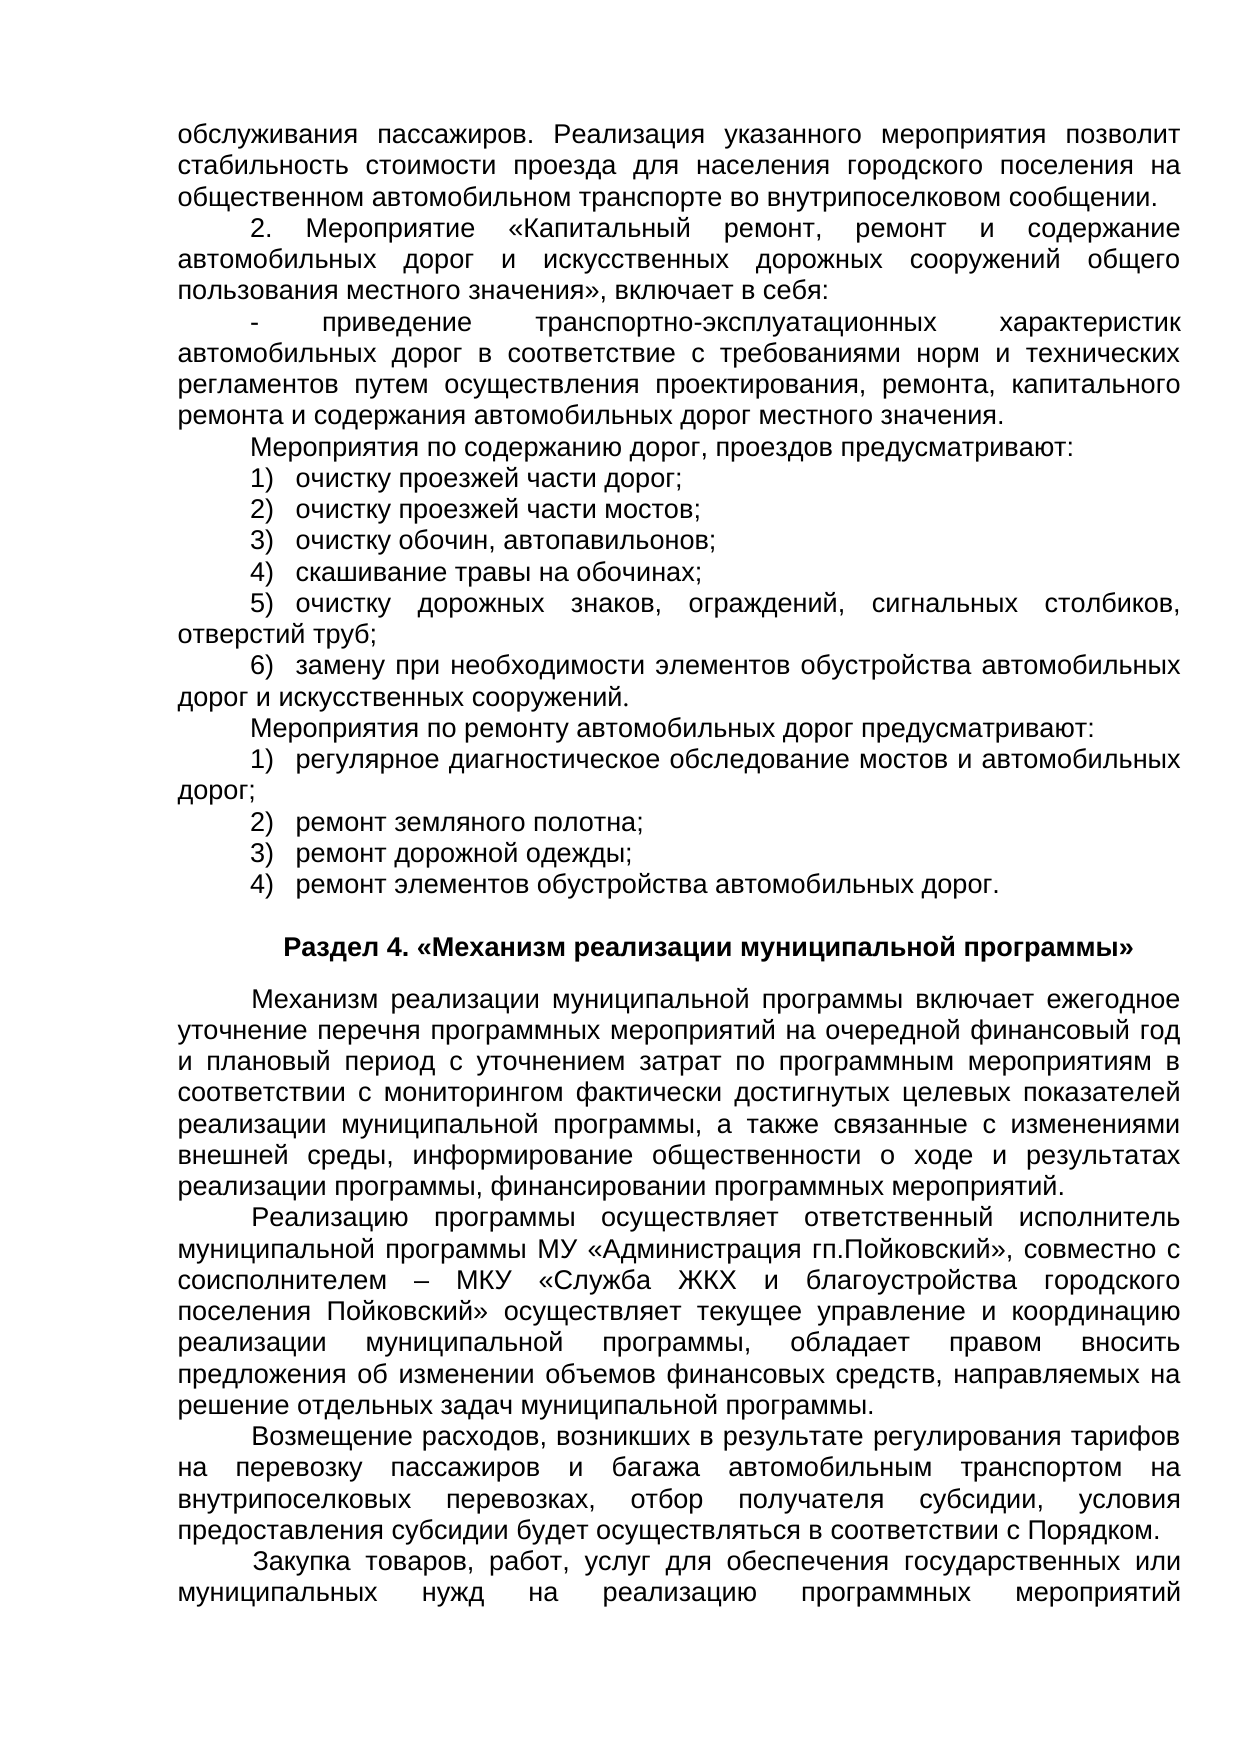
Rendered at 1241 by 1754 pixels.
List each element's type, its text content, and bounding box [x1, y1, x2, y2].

text Реализацию программы осуществляет ответственный исполнитель муниципальной программы МУ «Администрация гп.Пойковский», совместно с соисполнителем – МКУ «Служба ЖКХ и благоустройства городского поселения Пойковский» осуществляет текущее управление и координацию реализации муниципальной программы, обладает правом вносить предложения об изменении объемов финансовых средств, направляемых на решение отдельных задач муниципальной программы. [177, 1201, 1181, 1420]
list скашивание травы на обочинах; [177, 556, 1181, 587]
text Возмещение расходов, возникших в результате регулирования тарифов на перевозку пассажиров и багажа автомобильным транспортом на внутрипоселковых перевозках, отбор получателя субсидии, условия предоставления субсидии будет осуществляться в соответствии с Порядком. [177, 1420, 1181, 1545]
list замену при необходимости элементов обустройства автомобильных дорог и искусственных сооружений. [177, 649, 1181, 712]
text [177, 118, 1181, 212]
list ремонт земляного полотна; [177, 806, 1181, 837]
text Раздел 4. «Механизм реализации муниципальной программы» [177, 931, 1181, 962]
text - приведение транспортно-эксплуатационных характеристик автомобильных дорог в соответствие с требованиями норм и технических регламентов путем осуществления проектирования, ремонта, капитального ремонта и содержания автомобильных дорог местного значения. [177, 306, 1181, 431]
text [177, 1545, 1182, 1608]
list очистку дорожных знаков, ограждений, сигнальных столбиков, отверстий труб; [177, 587, 1181, 649]
text Механизм реализации муниципальной программы включает ежегодное уточнение перечня программных мероприятий на очередной финансовый год и плановый период с уточнением затрат по программным мероприятиям в соответствии с мониторингом фактически достигнутых целевых показателей реализации муниципальной программы, а также связанные с изменениями внешней среды, информирование общественности о ходе и результатах реализации программы, финансировании программных мероприятий. [177, 983, 1181, 1201]
text 2. Мероприятие «Капитальный ремонт, ремонт и содержание автомобильных дорог и искусственных дорожных сооружений общего пользования местного значения», включает в себя: [177, 212, 1181, 306]
list очистку обочин, автопавильонов; [177, 524, 1181, 556]
list ремонт дорожной одежды; [177, 837, 1181, 868]
list очистку проезжей части мостов; [177, 493, 1181, 524]
list регулярное диагностическое обследование мостов и автомобильных дорог; [177, 743, 1181, 806]
text Мероприятия по ремонту автомобильных дорог предусматривают: [177, 712, 1181, 743]
list очистку проезжей части дорог; [177, 462, 1181, 493]
text Мероприятия по содержанию дорог, проездов предусматривают: [177, 431, 1181, 462]
list ремонт элементов обустройства автомобильных дорог. [177, 868, 1181, 899]
